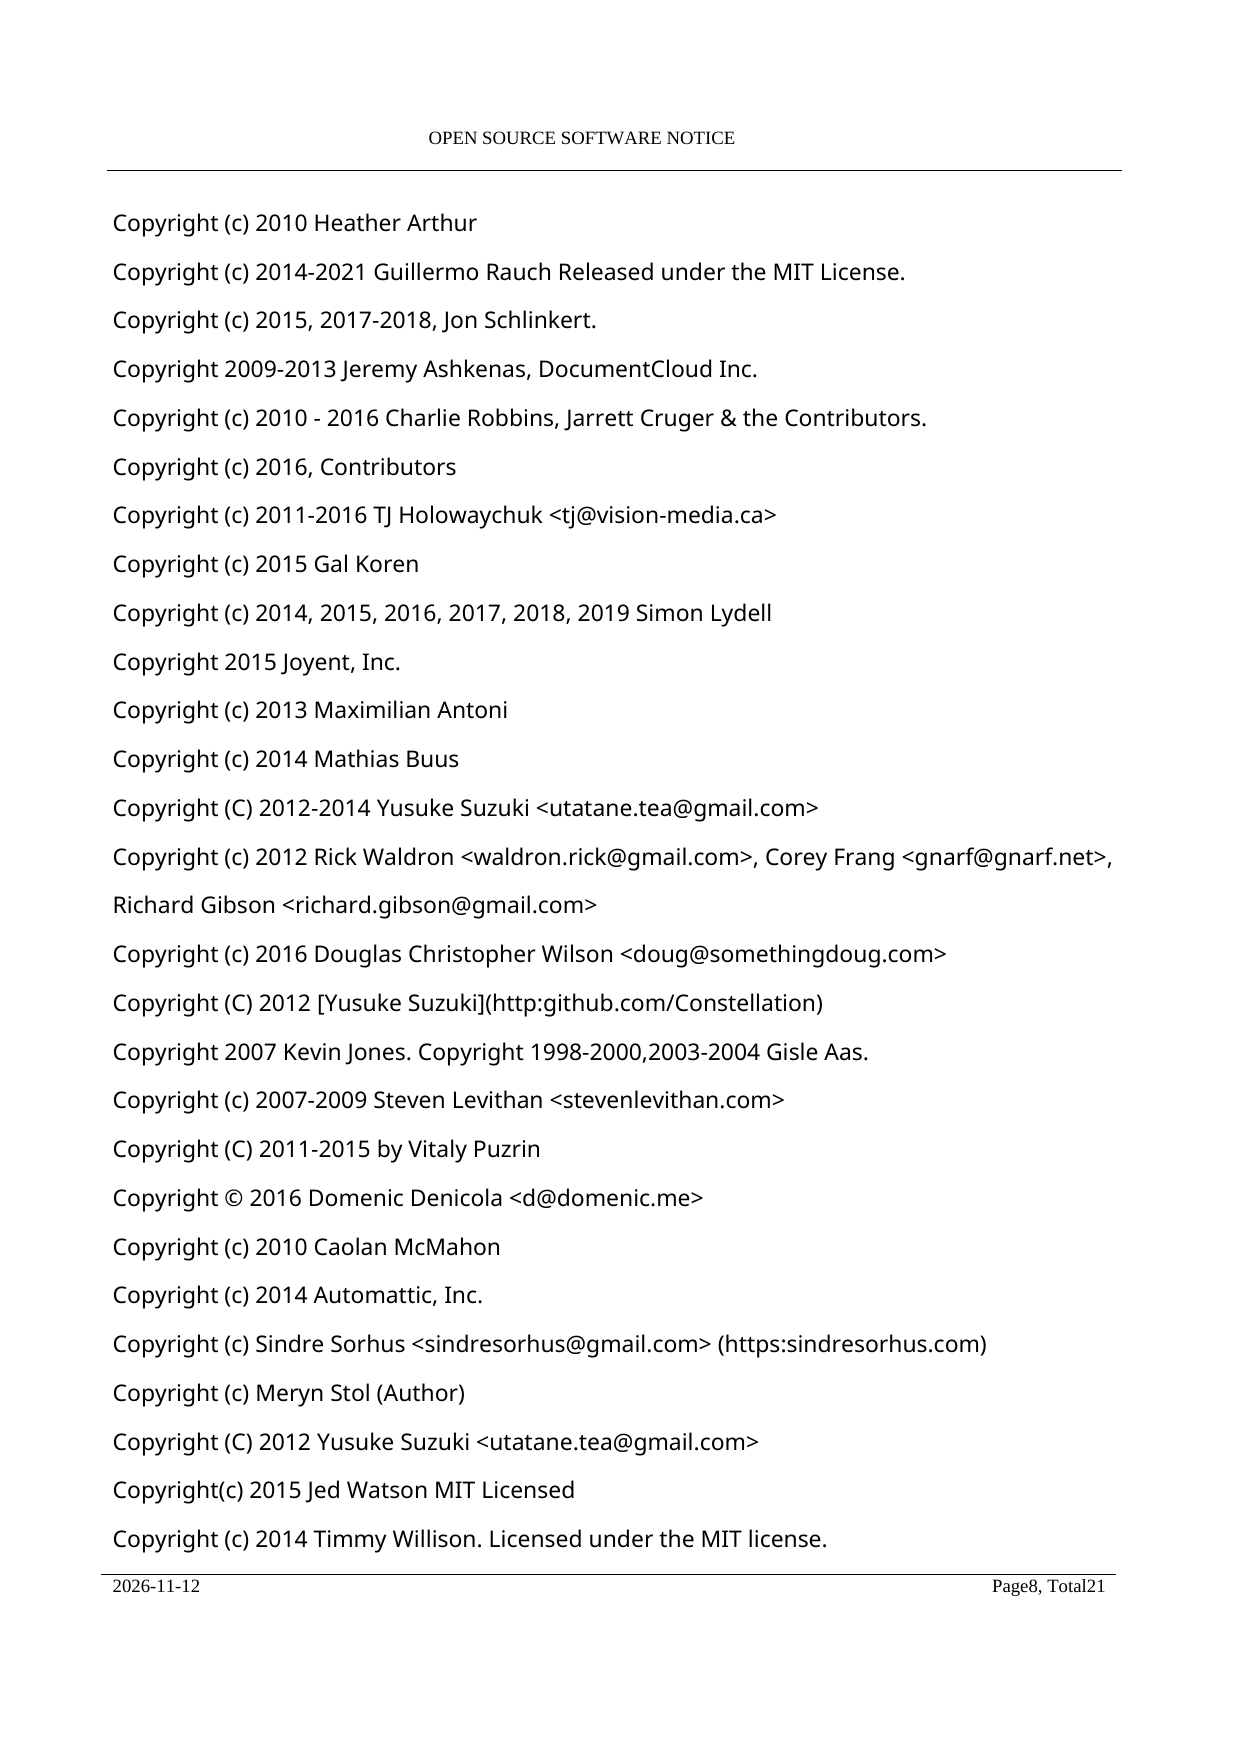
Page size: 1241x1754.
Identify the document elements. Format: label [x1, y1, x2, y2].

text [112, 206, 1128, 1555]
